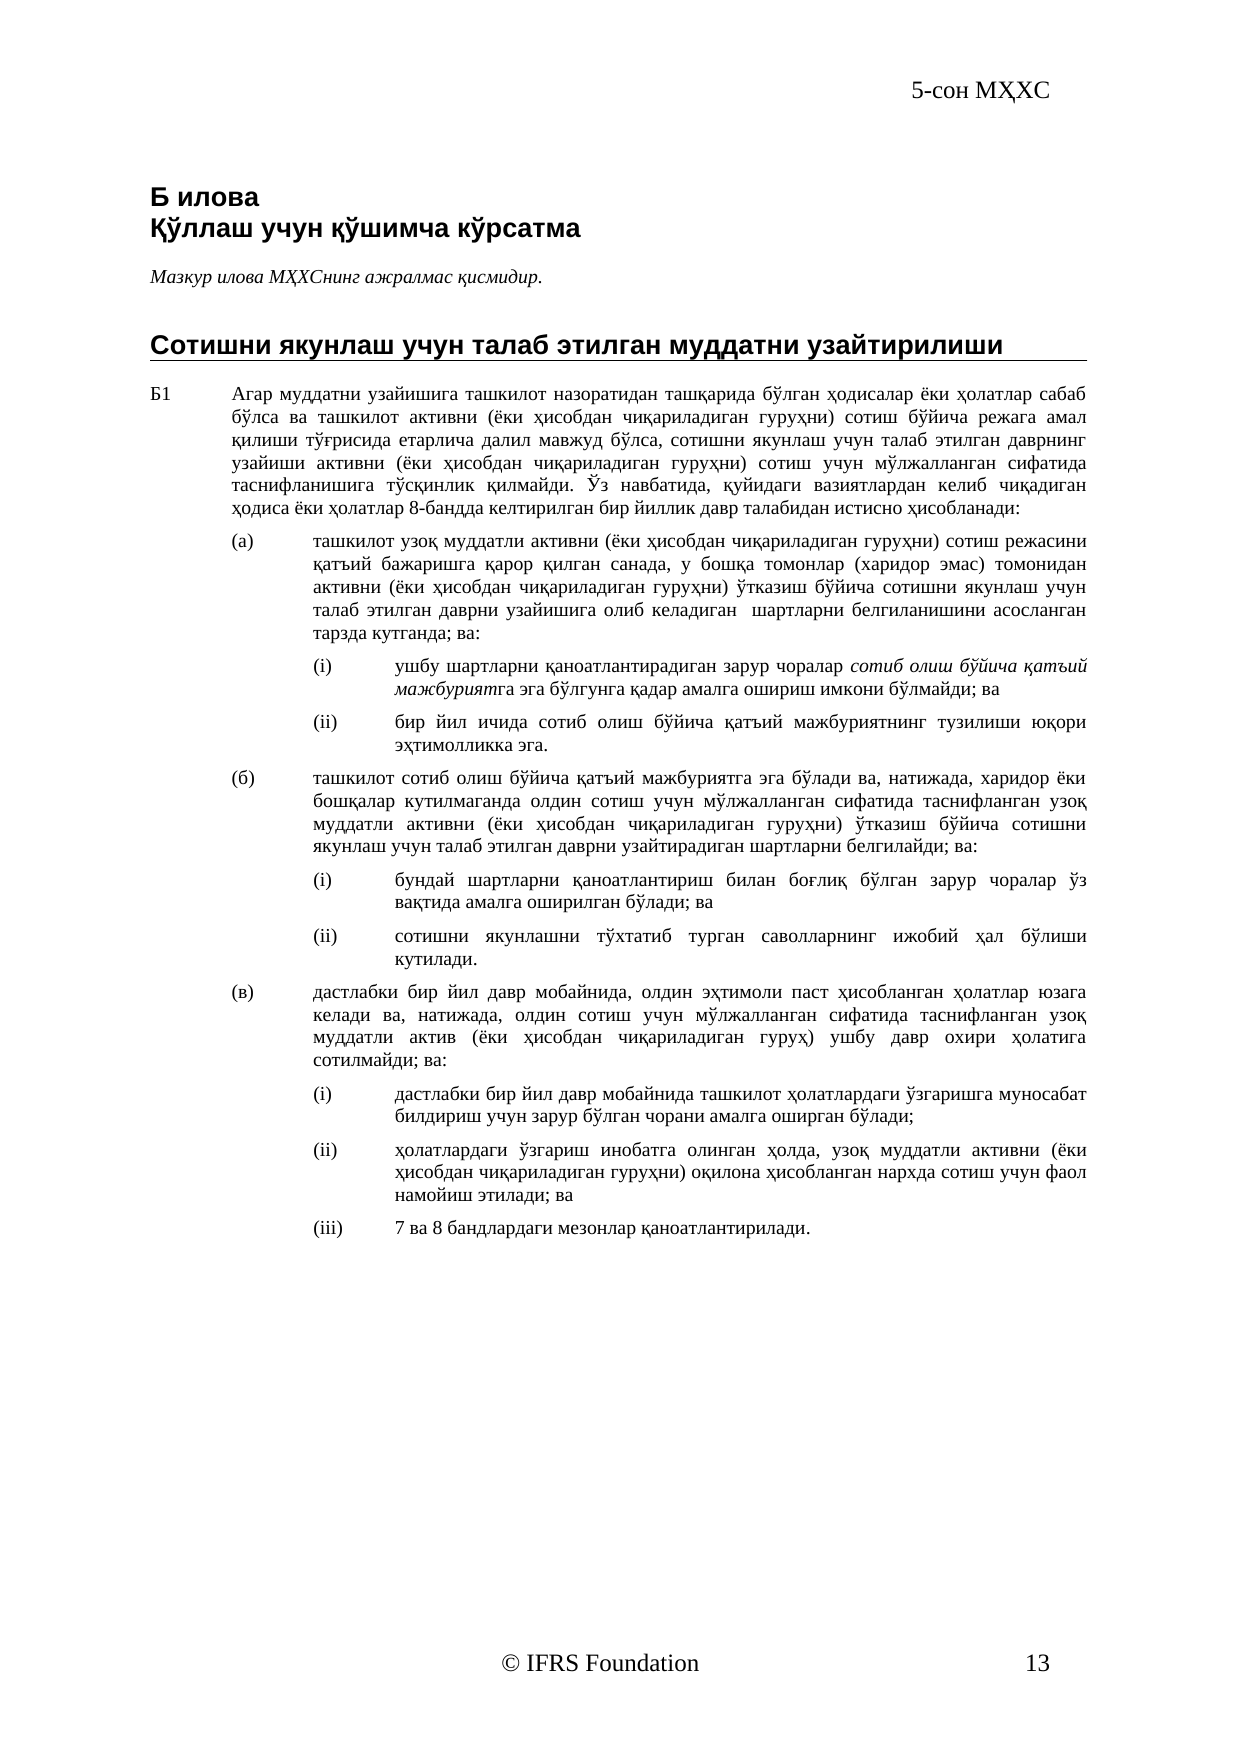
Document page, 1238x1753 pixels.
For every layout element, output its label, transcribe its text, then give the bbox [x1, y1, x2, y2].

text (ii) сотишни якунлашни тўхтатиб турган саволларнинг ижобий ҳал бўлиши кутилади. [313, 924, 1087, 969]
text (i) ушбу шартларни қаноатлантирадиган зарур чоралар сотиб олиш бўйича қатъий мажбуриятга эга бўлгунга қадар амалга ошириш имкони бўлмайди; ва [313, 654, 1087, 699]
text Мазкур илова МҲХСнинг ажралмас қисмидир. [150, 264, 1087, 287]
text (a) ташкилот узоқ муддатли активни (ёки ҳисобдан чиқариладиган гуруҳни) сотиш режасини қатъий бажаришга қарор қилган санада, у бошқа томонлар (харидор эмас) томонидан активни (ёки ҳисобдан чиқариладиган гуруҳни) ўтказиш бўйича сотишни якунлаш учун талаб этилган даврни узайишига олиб келадиган шартларни белгиланишини асосланган тарзда кутганда; ва: [231, 529, 1087, 643]
text Б илова Қўллаш учун қўшимча кўрсатма [150, 181, 1087, 244]
text (в) дастлабки бир йил давр мобайнида, олдин эҳтимоли паст ҳисобланган ҳолатлар юзага келади ва, натижада, олдин сотиш учун мўлжалланган сифатида таснифланган узоқ муддатли актив (ёки ҳисобдан чиқариладиган гуруҳ) ушбу давр охири ҳолатига сотилмайди; ва: [231, 980, 1087, 1071]
text Б1 Агар муддатни узайишига ташкилот назоратидан ташқарида бўлган ҳодисалар ёки ҳолатлар сабаб бўлса ва ташкилот активни (ёки ҳисобдан чиқариладиган гуруҳни) сотиш бўйича режага амал қилиши тўғрисида етарлича далил мавжуд бўлса, сотишни якунлаш учун талаб этилган даврнинг узайиши активни (ёки ҳисобдан чиқариладиган гуруҳни) сотиш учун мўлжалланган сифатида таснифланишига тўсқинлик қилмайди. Ўз навбатида, қуйидаги вазиятлардан келиб чиқадиган ҳодиса ёки ҳолатлар 8-бандда келтирилган бир йиллик давр талабидан истисно ҳисобланади: [150, 382, 1087, 519]
text (ii) бир йил ичида сотиб олиш бўйича қатъий мажбуриятнинг тузилиши юқори эҳтимолликка эга. [313, 710, 1087, 756]
text (i) дастлабки бир йил давр мобайнида ташкилот ҳолатлардаги ўзгаришга муносабат билдириш учун зарур бўлган чорани амалга оширган бўлади; [313, 1081, 1087, 1127]
text (iii) 7 ва 8 бандлардаги мезонлар қаноатлантирилади. [313, 1216, 1087, 1239]
text (i) бундай шартларни қаноатлантириш билан боғлиқ бўлган зарур чоралар ўз вақтида амалга оширилган бўлади; ва [313, 868, 1087, 913]
text Сотишни якунлаш учун талаб этилган муддатни узайтирилиши [150, 329, 1087, 360]
text (б) ташкилот сотиб олиш бўйича қатъий мажбуриятга эга бўлади ва, натижада, харидор ёки бошқалар кутилмаганда олдин сотиш учун мўлжалланган сифатида таснифланган узоқ муддатли активни (ёки ҳисобдан чиқариладиган гуруҳни) ўтказиш бўйича сотишни якунлаш учун талаб этилган даврни узайтирадиган шартларни белгилайди; ва: [231, 766, 1087, 857]
text (ii) ҳолатлардаги ўзгариш инобатга олинган ҳолда, узоқ муддатли активни (ёки ҳисобдан чиқариладиган гуруҳни) оқилона ҳисобланган нархда сотиш учун фаол намойиш этилади; ва [313, 1137, 1087, 1206]
